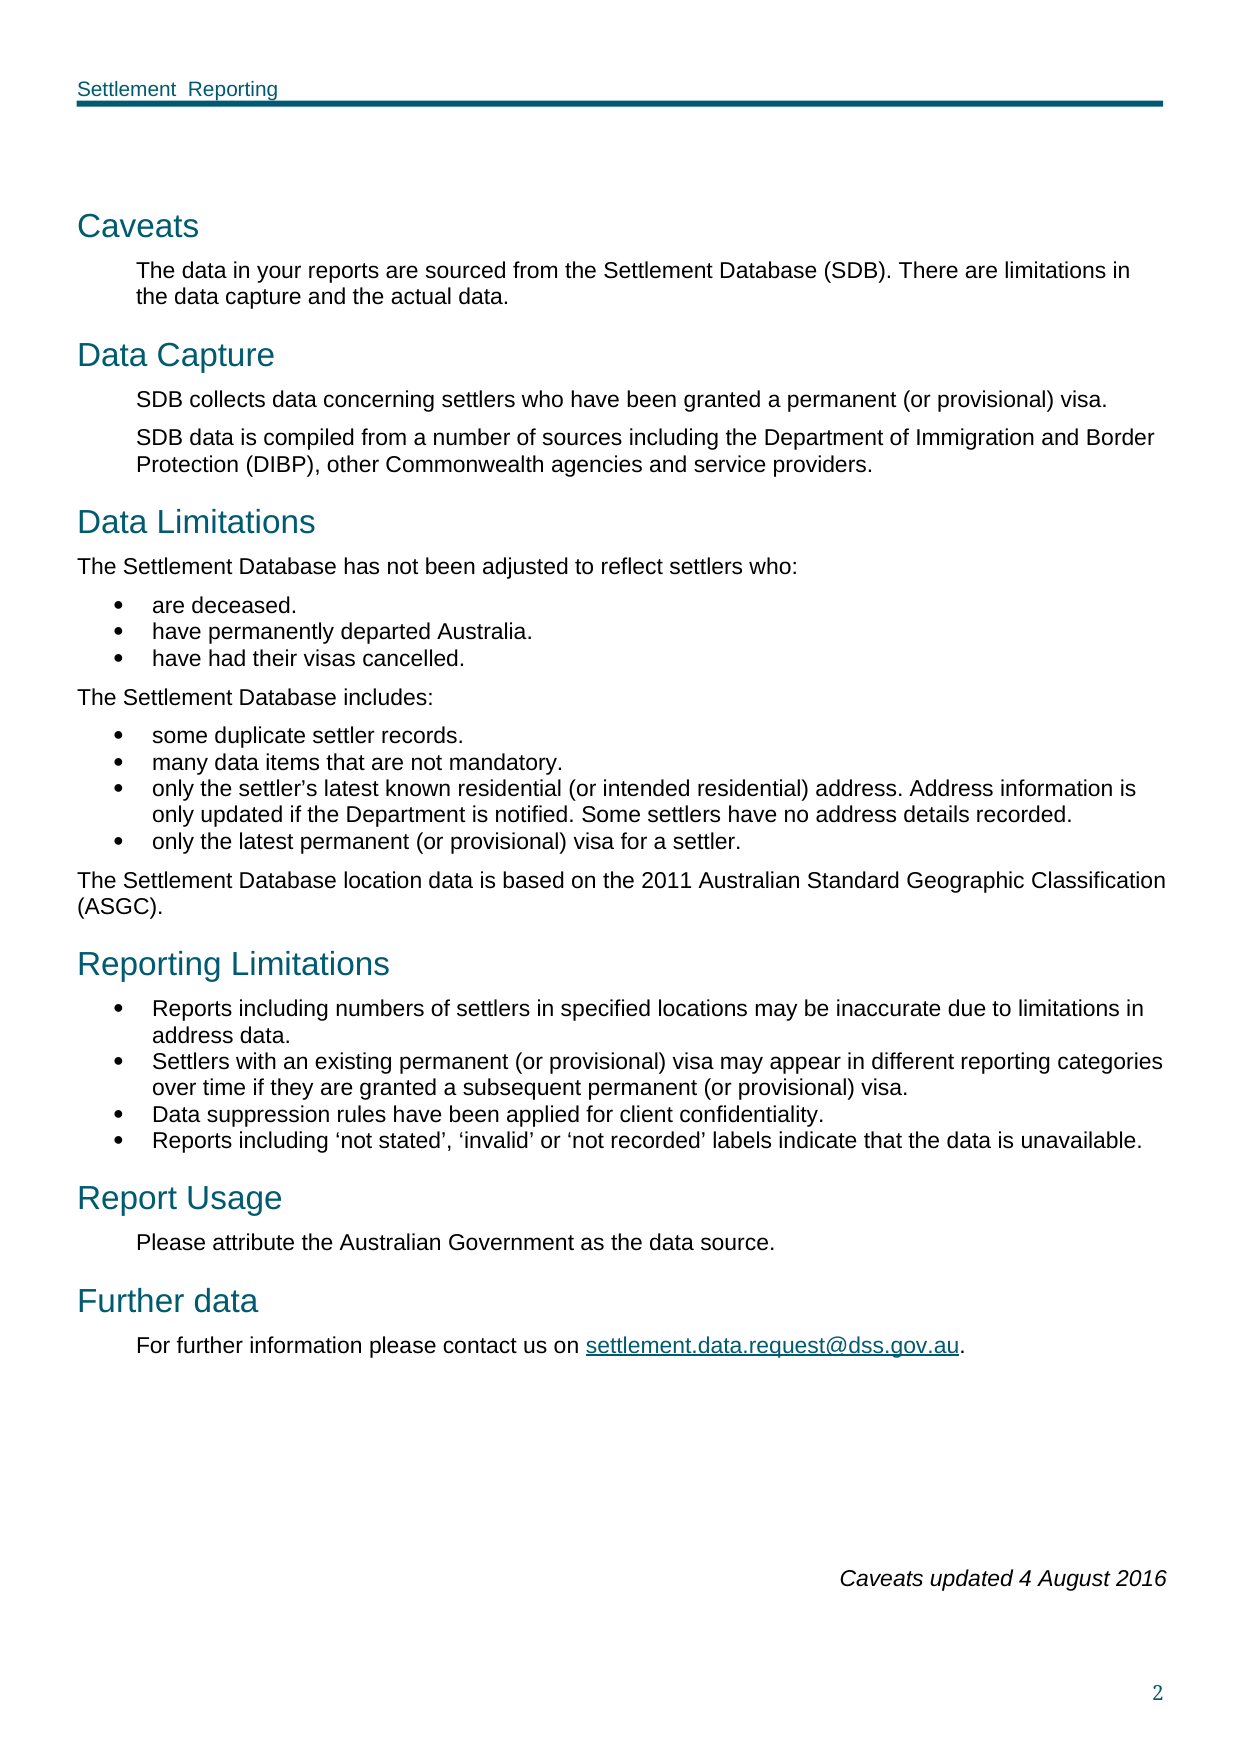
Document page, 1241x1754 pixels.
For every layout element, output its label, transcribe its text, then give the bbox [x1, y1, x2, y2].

list Settlers with an existing permanent (or provisional) visa may appear in different reporting categories over time if they are granted a subsequent permanent (or provisional) visa. [114, 1048, 1167, 1101]
list many data items that are not mandatory. [114, 749, 1167, 775]
subtitle Report Usage [77, 1178, 1167, 1217]
list have permanently departed Australia. [114, 618, 1167, 644]
subtitle Data Limitations [77, 502, 1167, 541]
text Caveats updated 4 August 2016 [136, 1565, 1167, 1591]
list Reports including ‘not stated’, ‘invalid’ or ‘not recorded’ labels indicate that the data is unavailable. [114, 1127, 1167, 1153]
text The Settlement Database has not been adjusted to reflect settlers who: [77, 553, 1167, 579]
subtitle Reporting Limitations [77, 944, 1167, 983]
list Data suppression rules have been applied for client confidentiality. [114, 1101, 1167, 1127]
text The data in your reports are sourced from the Settlement Database (SDB). There are limitations in the data capture and the actual data. [136, 257, 1167, 309]
list have had their visas cancelled. [114, 644, 1167, 671]
text Please attribute the Australian Government as the data source. [77, 1229, 1167, 1256]
text The Settlement Database includes: [77, 683, 1167, 710]
text The Settlement Database location data is based on the 2011 Australian Standard Geographic Classification (ASGC). [77, 867, 1167, 919]
list are deceased. [114, 592, 1167, 618]
subtitle Further data [77, 1281, 1167, 1319]
list some duplicate settler records. [114, 722, 1167, 749]
text SDB collects data concerning settlers who have been granted a permanent (or provisional) visa. [136, 386, 1167, 412]
text SDB data is compiled from a number of sources including the Department of Immigration and Border Protection (DIBP), other Commonwealth agencies and service providers. [136, 424, 1167, 477]
list only the settler’s latest known residential (or intended residential) address. Address information is only updated if the Department is notified. Some settlers have no address details recorded. [114, 775, 1167, 828]
list only the latest permanent (or provisional) visa for a settler. [114, 828, 1167, 854]
list Reports including numbers of settlers in specified locations may be inaccurate due to limitations in address data. [114, 995, 1167, 1048]
text For further information please contact us on settlement.data.request@dss.gov.au. [136, 1332, 1167, 1358]
subtitle Data Capture [77, 334, 1167, 373]
subtitle Caveats [77, 206, 1167, 244]
